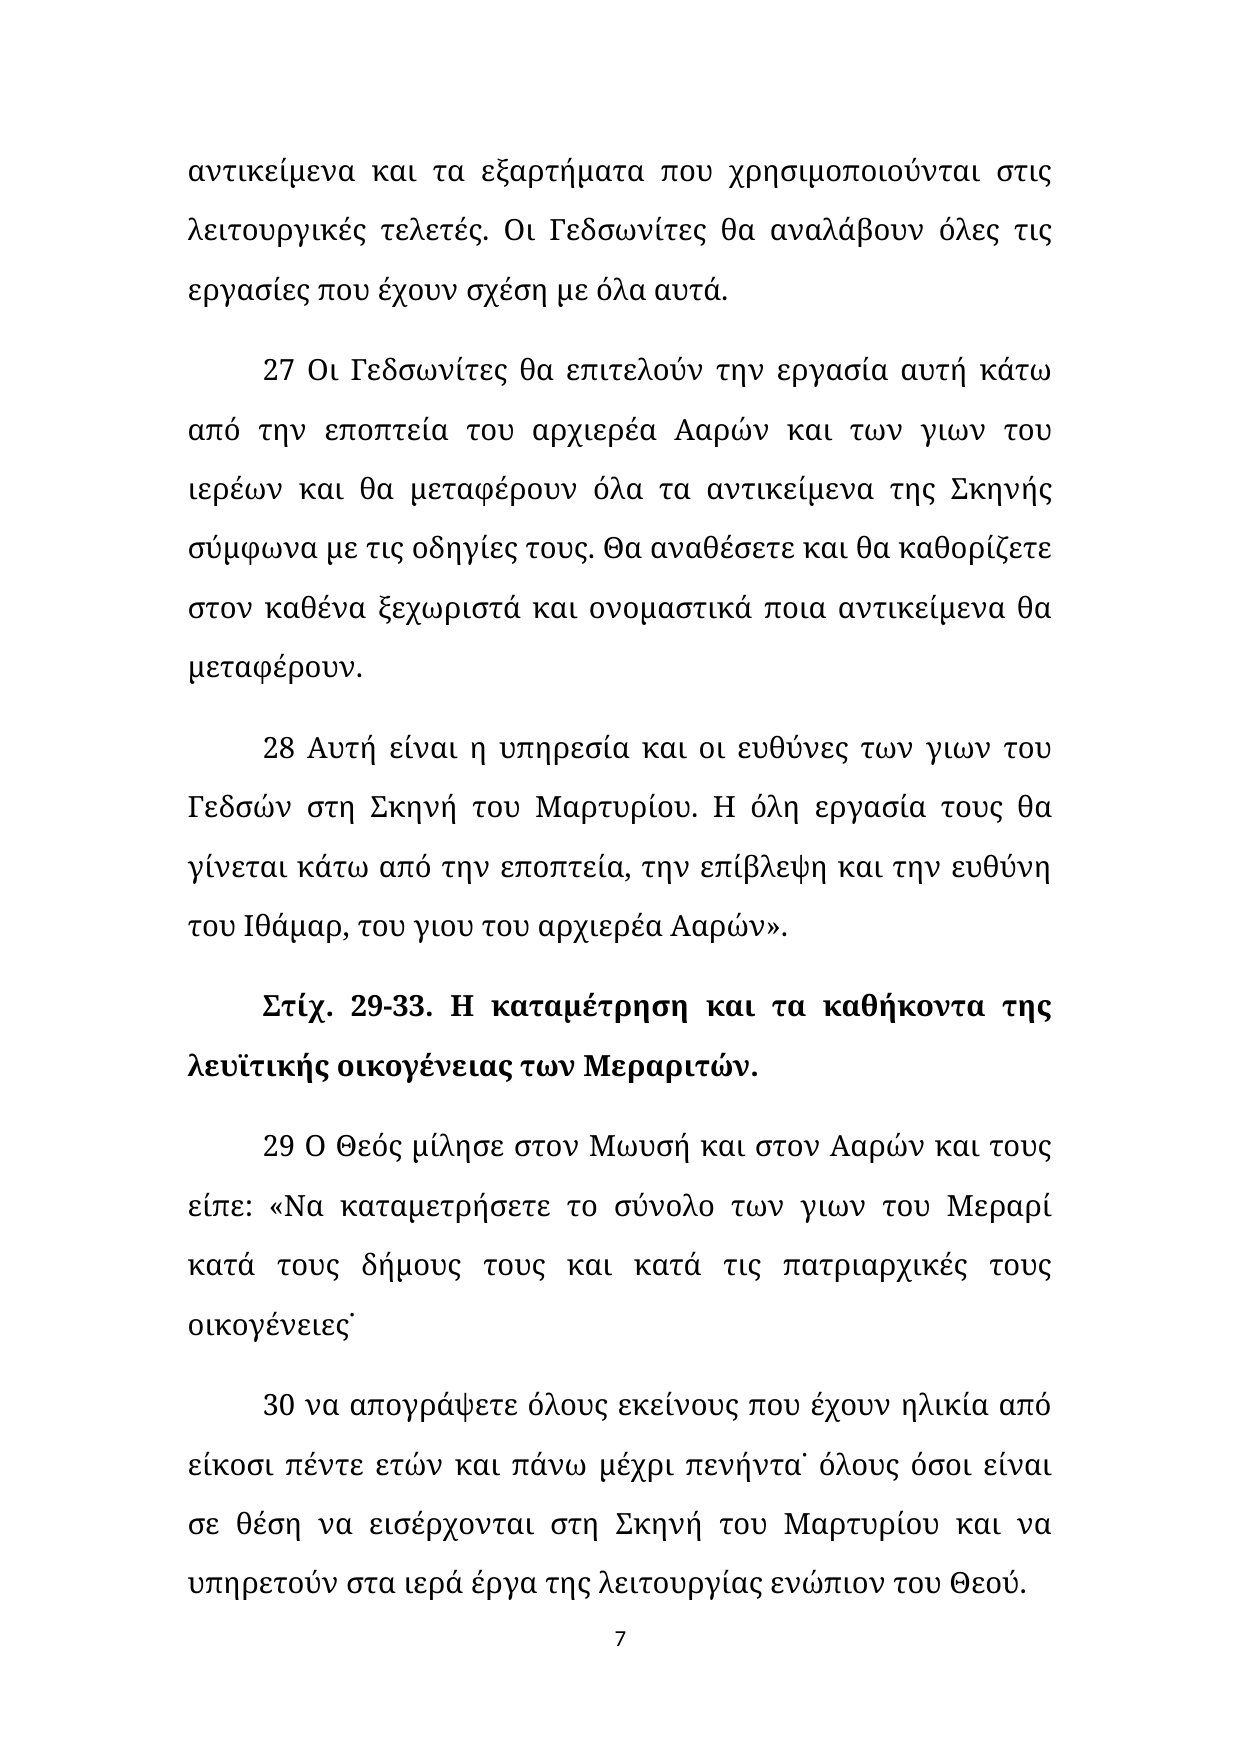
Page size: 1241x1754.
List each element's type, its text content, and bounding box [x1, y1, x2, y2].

text 29 Ο Θεός μίλησε στον Μωυσή και στον Ααρών και τους είπε: «Να καταμετρήσετε το σύνολο των γιων του Μεραρί κατά τους δήμους τους και κατά τις πατριαρχικές τους οικογένειες˙ [187, 1126, 1053, 1344]
text Στίχ. 29-33. Η καταμέτρηση και τα καθήκοντα της λευϊτικής οικογένειας των Μεραριτών. [187, 986, 1053, 1085]
text 30 να απογράψετε όλους εκείνους που έχουν ηλικία από είκοσι πέντε ετών και πάνω μέχρι πενήντα˙ όλους όσοι είναι σε θέση να εισέρχονται στη Σκηνή του Μαρτυρίου και να υπηρετούν στα ιερά έργα της λειτουργίας ενώπιον του Θεού. [187, 1384, 1053, 1602]
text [187, 150, 1053, 309]
text 27 Οι Γεδσωνίτες θα επιτελούν την εργασία αυτή κάτω από την εποπτεία του αρχιερέα Ααρών και των γιων του ιερέων και θα μεταφέρουν όλα τα αντικείμενα της Σκηνής σύμφωνα με τις οδηγίες τους. Θα αναθέσετε και θα καθορίζετε στον καθένα ξεχωριστά και ονομαστικά ποια αντικείμενα θα μεταφέρουν. [187, 349, 1053, 686]
text 28 Αυτή είναι η υπηρεσία και οι ευθύνες των γιων του Γεδσών στη Σκηνή του Μαρτυρίου. Η όλη εργασία τους θα γίνεται κάτω από την εποπτεία, την επίβλεψη και την ευθύνη του Ιθάμαρ, του γιου του αρχιερέα Ααρών». [187, 727, 1053, 945]
